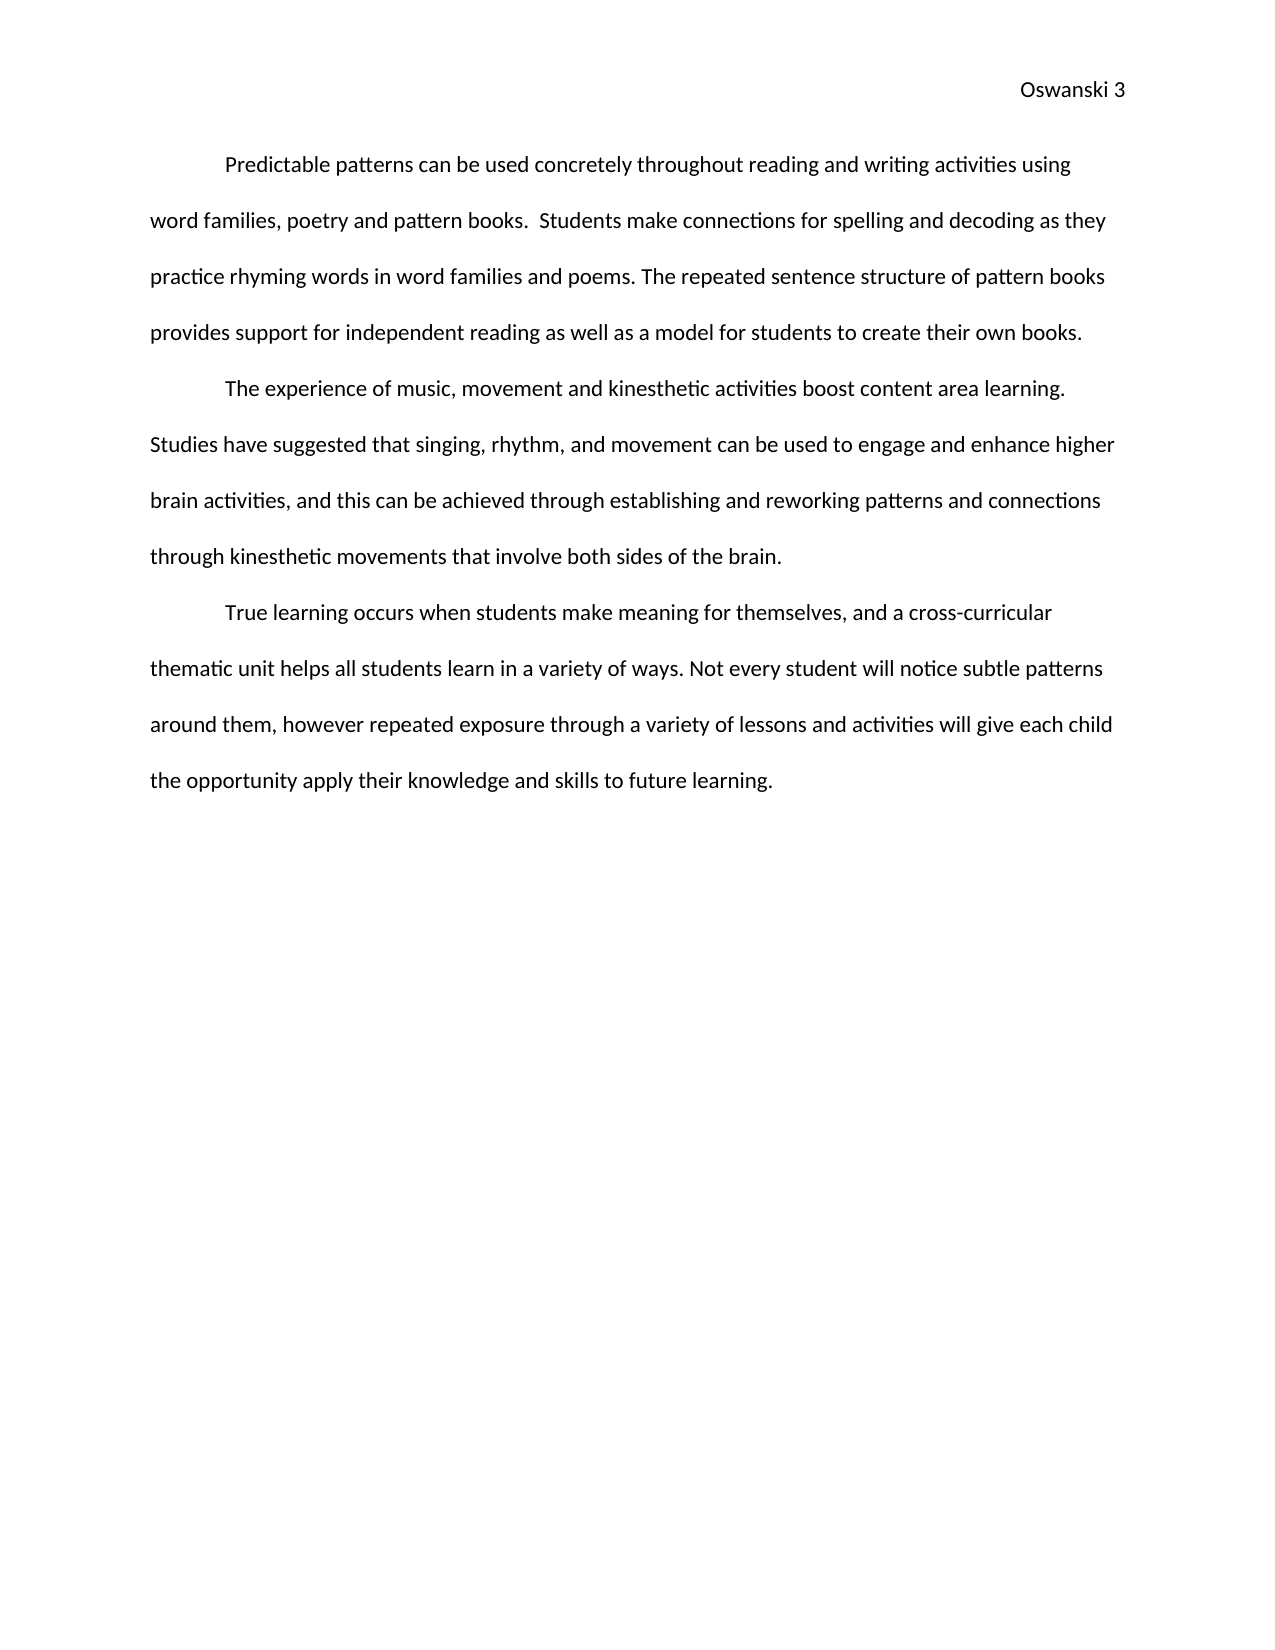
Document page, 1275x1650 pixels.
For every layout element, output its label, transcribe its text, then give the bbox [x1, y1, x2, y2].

text The experience of music, movement and kinesthetic activities boost content area learning. Studies have suggested that singing, rhythm, and movement can be used to engage and enhance higher brain activities, and this can be achieved through establishing and reworking patterns and connections through kinesthetic movements that involve both sides of the brain. [150, 374, 1125, 570]
text True learning occurs when students make meaning for themselves, and a cross-curricular thematic unit helps all students learn in a variety of ways. Not every student will notice subtle patterns around them, however repeated exposure through a variety of lessons and activities will give each child the opportunity apply their knowledge and skills to future learning. [150, 598, 1125, 794]
text Predictable patterns can be used concretely throughout reading and writing activities using word families, poetry and pattern books. Students make connections for spelling and decoding as they practice rhyming words in word families and poems. The repeated sentence structure of pattern books provides support for independent reading as well as a model for students to create their own books. [150, 150, 1125, 346]
